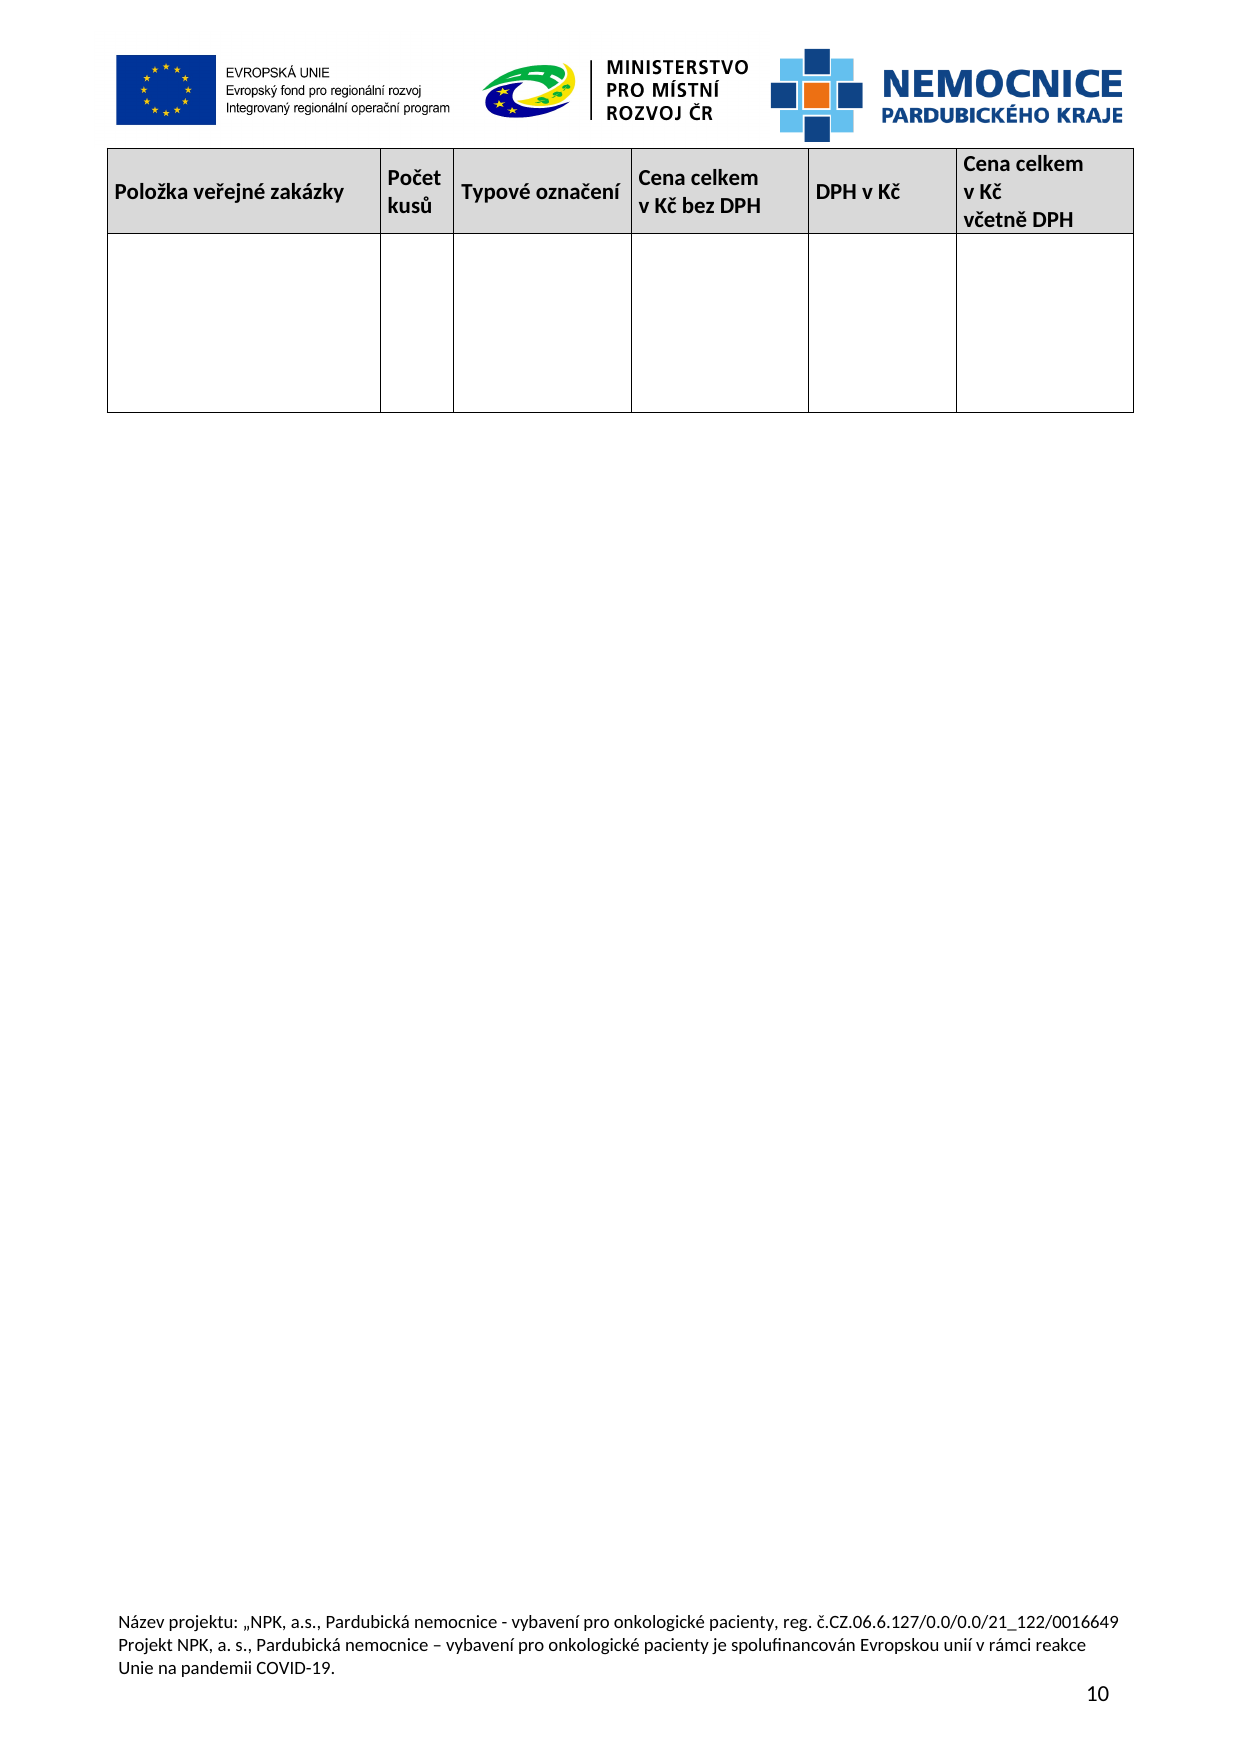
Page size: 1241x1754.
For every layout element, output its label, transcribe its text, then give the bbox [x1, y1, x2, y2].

table_header DPH v Kč [809, 149, 956, 233]
table_cell [108, 234, 380, 412]
table_header Cena celkem v Kč včetně DPH [957, 149, 1133, 233]
table_header Typové označení [454, 149, 631, 233]
table_cell [381, 234, 453, 412]
table_cell [957, 234, 1133, 412]
table_header Počet kusů [381, 149, 453, 233]
table_cell [632, 234, 808, 412]
table_cell [454, 234, 631, 412]
table_header Cena celkem v Kč bez DPH [632, 149, 808, 233]
table_header Položka veřejné zakázky [108, 149, 380, 233]
table_cell [809, 234, 956, 412]
picture [94, 31, 1123, 148]
